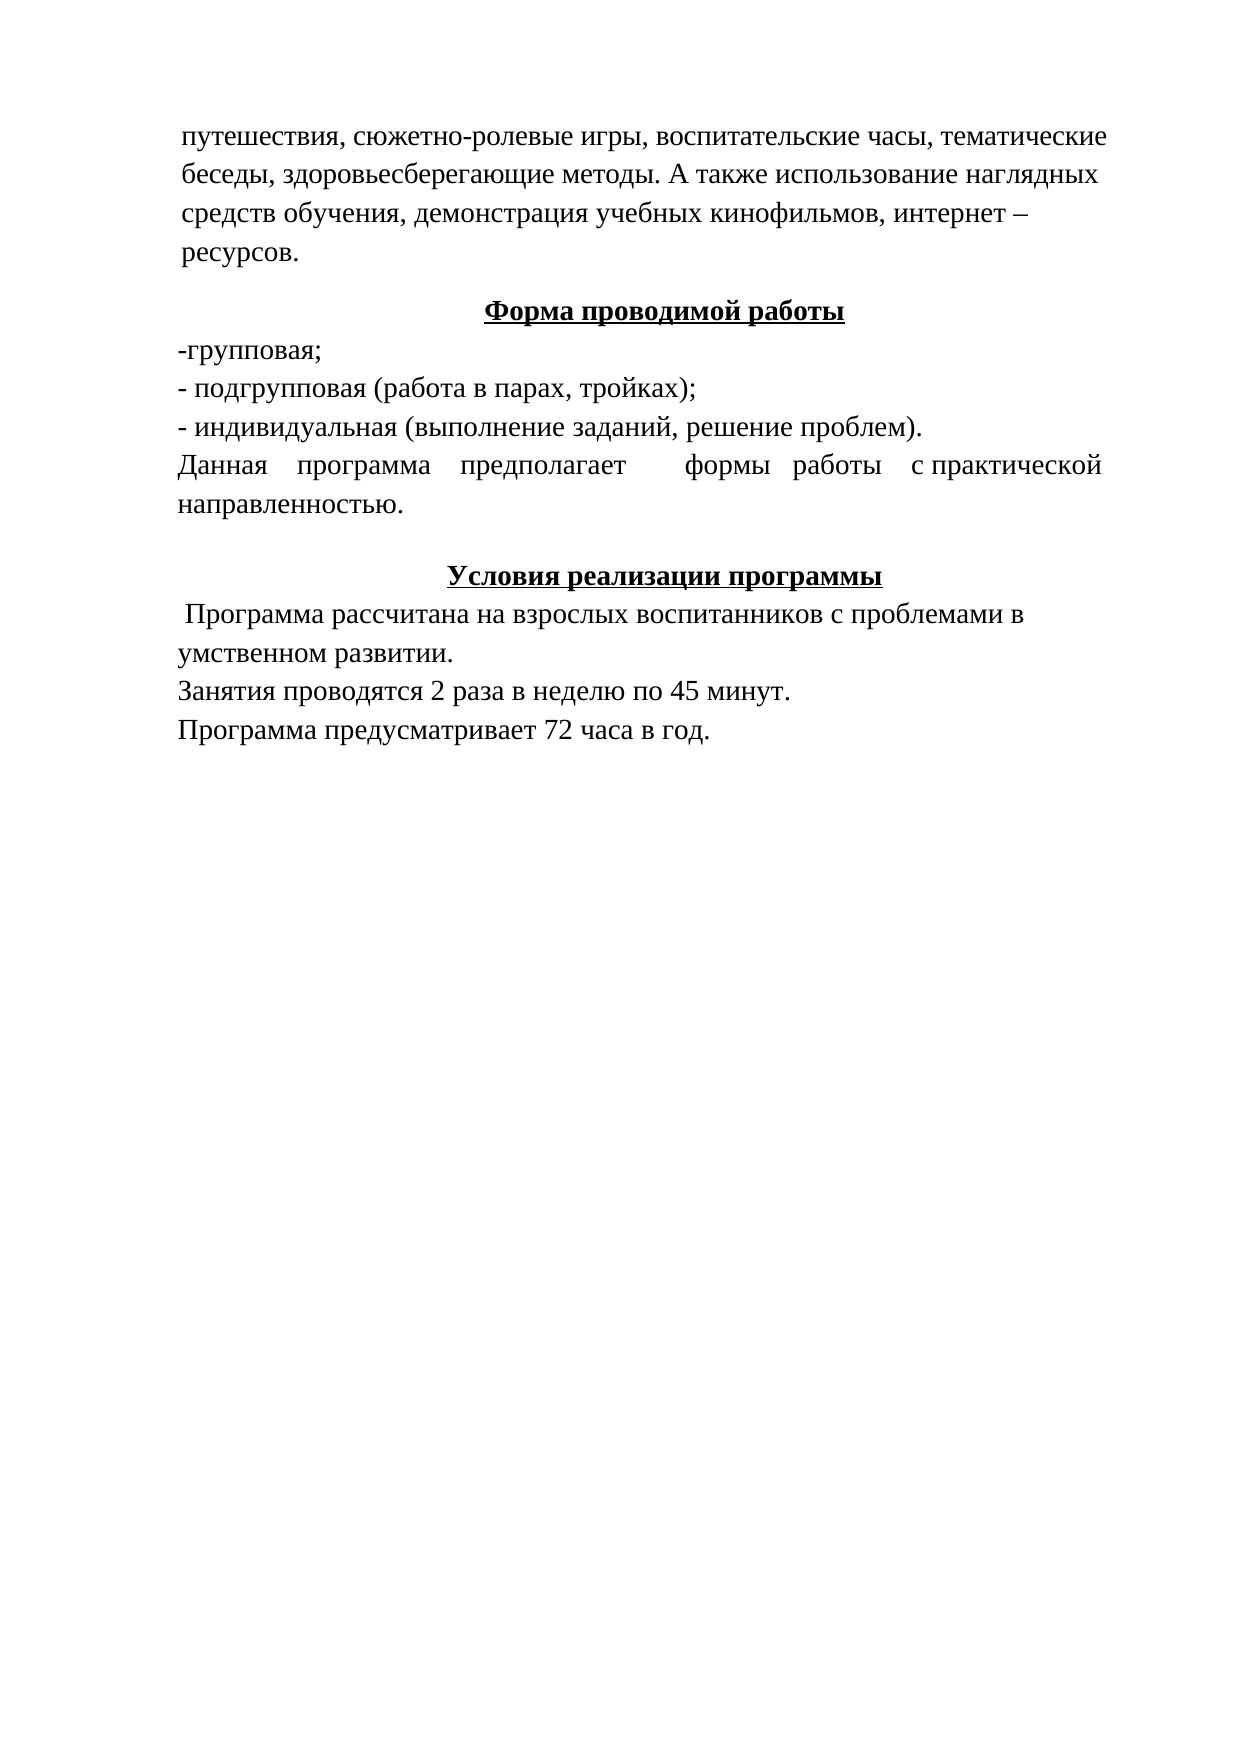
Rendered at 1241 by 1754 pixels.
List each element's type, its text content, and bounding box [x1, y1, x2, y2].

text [181, 118, 1152, 267]
text - индивидуальная (выполнение заданий, решение проблем). [177, 409, 1152, 442]
text - подгрупповая (работа в парах, тройках); [177, 370, 1152, 404]
text Условия реализации программы [177, 558, 1152, 591]
text Данная программа предполагает формы работы с практической направленностью. [177, 447, 1152, 519]
text Занятия проводятся 2 раза в неделю по 45 минут. [177, 673, 1152, 707]
text Программа предусматривает 72 часа в год. [177, 712, 1152, 745]
text Программа рассчитана на взрослых воспитанников с проблемами в умственном развитии. [177, 596, 1152, 668]
text -групповая; [177, 332, 1152, 365]
text Форма проводимой работы [177, 293, 1152, 327]
